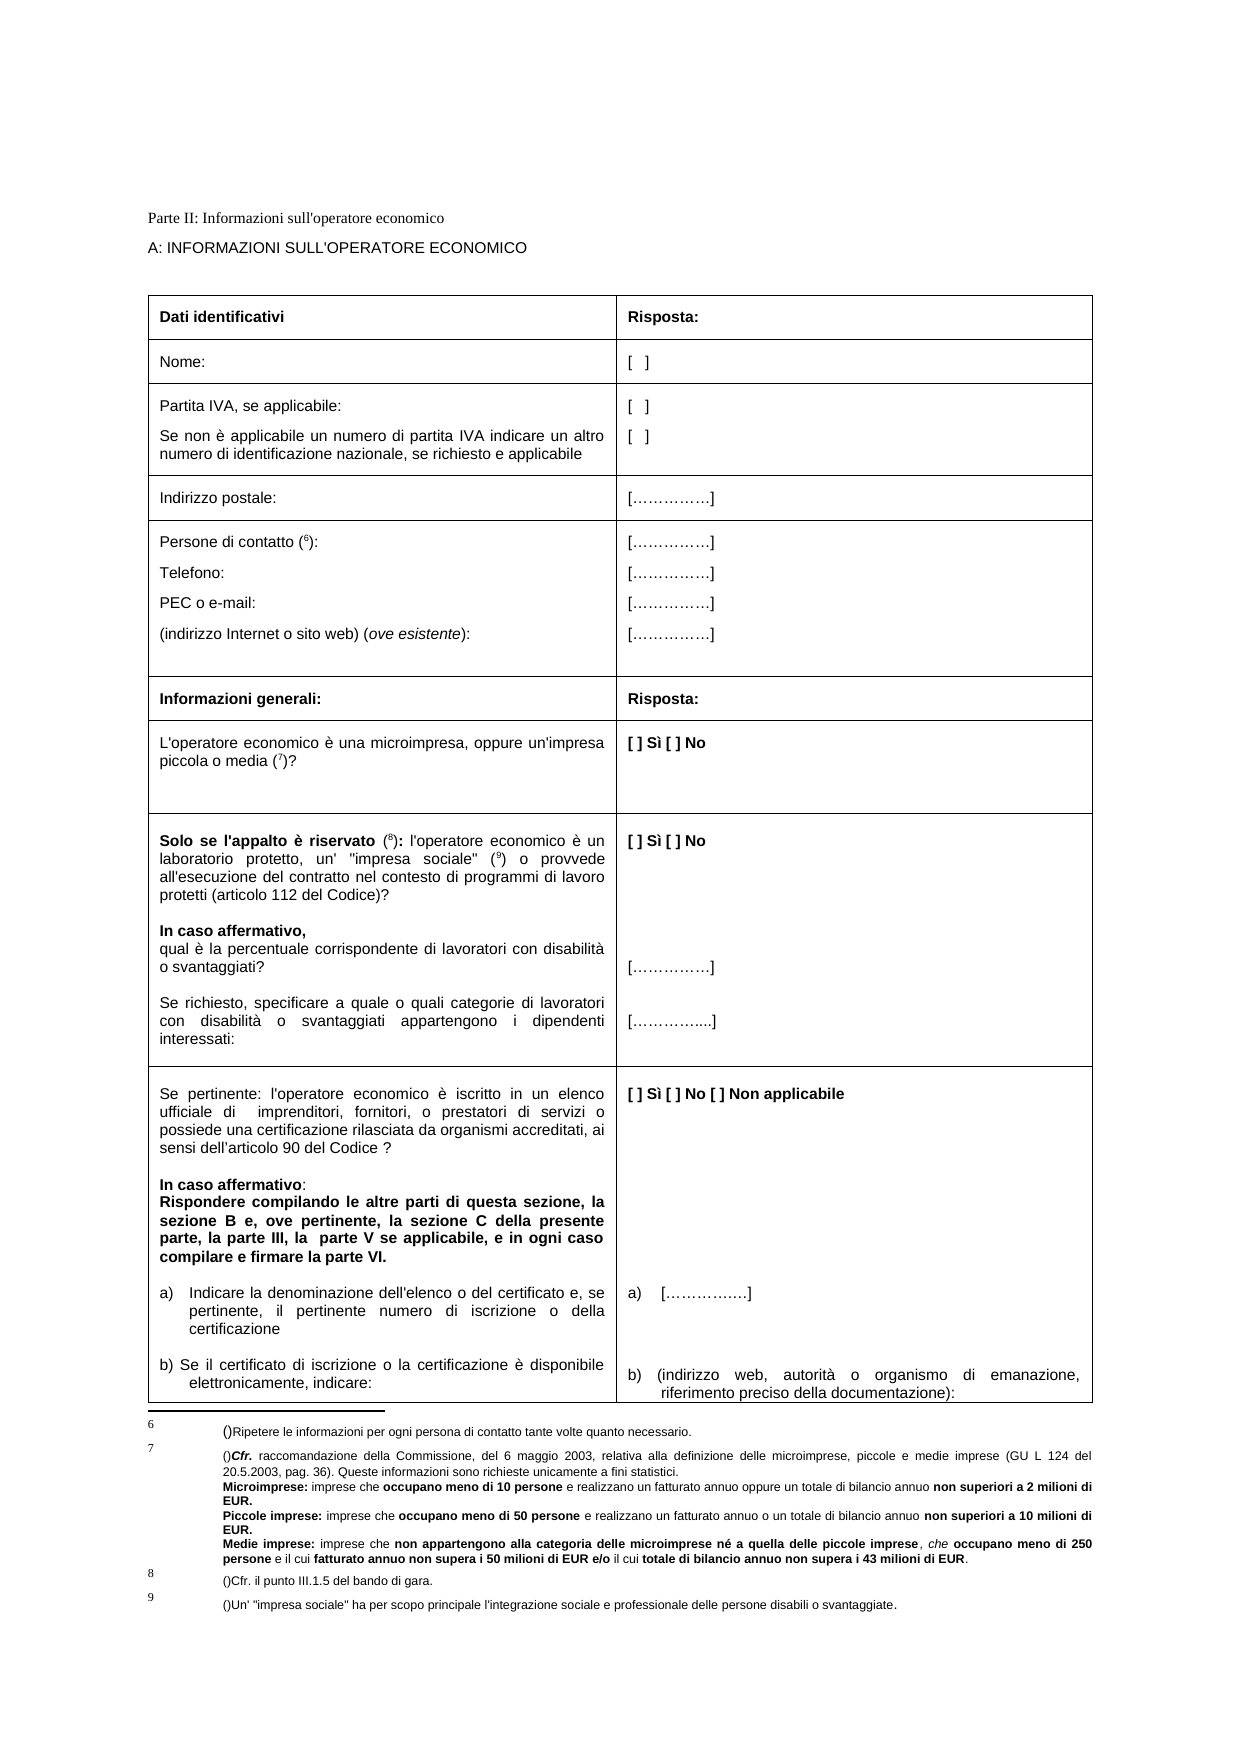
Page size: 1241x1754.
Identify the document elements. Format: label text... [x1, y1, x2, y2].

table_cell Solo se l'appalto è riservato (): l'operatore economico è un laboratorio protetto, un' "impresa sociale" () o provvede all'esecuzione del contratto nel contesto di programmi di lavoro protetti (articolo 112 del Codice)? In caso affermativo, qual è la percentuale corrispondente di lavoratori con disabilità o svantaggiati? Se richiesto, specificare a quale o quali categorie di lavoratori con disabilità o svantaggiati appartengono i dipendenti interessati: [149, 814, 616, 1066]
table_cell L'operatore economico è una microimpresa, oppure un'impresa piccola o media ()? [149, 721, 616, 813]
table_cell [ ] [ ] [617, 384, 1092, 475]
table_cell [……………] [617, 476, 1092, 519]
table_cell Risposta: [617, 677, 1092, 720]
table_cell [ ] Sì [ ] No [617, 721, 1092, 813]
table_cell Nome: [149, 340, 616, 383]
table_cell Indirizzo postale: [149, 476, 616, 519]
table_cell Informazioni generali: [149, 677, 616, 720]
title A: Informazioni sull'operatore economico [148, 239, 1093, 257]
table_cell [……………] [……………] [……………] [……………] [617, 521, 1092, 676]
text Parte II: Informazioni sull'operatore economico [148, 209, 1093, 227]
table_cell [149, 1067, 616, 1402]
table_cell [ ] Sì [ ] No [……………] […………....] [617, 814, 1092, 1066]
table_header Risposta: [617, 296, 1092, 339]
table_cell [617, 1067, 1092, 1402]
table_cell [ ] [617, 340, 1092, 383]
table_cell Persone di contatto (): Telefono: PEC o e-mail: (indirizzo Internet o sito web) (ove esistente): [149, 521, 616, 676]
table_header Dati identificativi [149, 296, 616, 339]
table_cell Partita IVA, se applicabile: Se non è applicabile un numero di partita IVA indicare un altro numero di identificazione nazionale, se richiesto e applicabile [149, 384, 616, 475]
